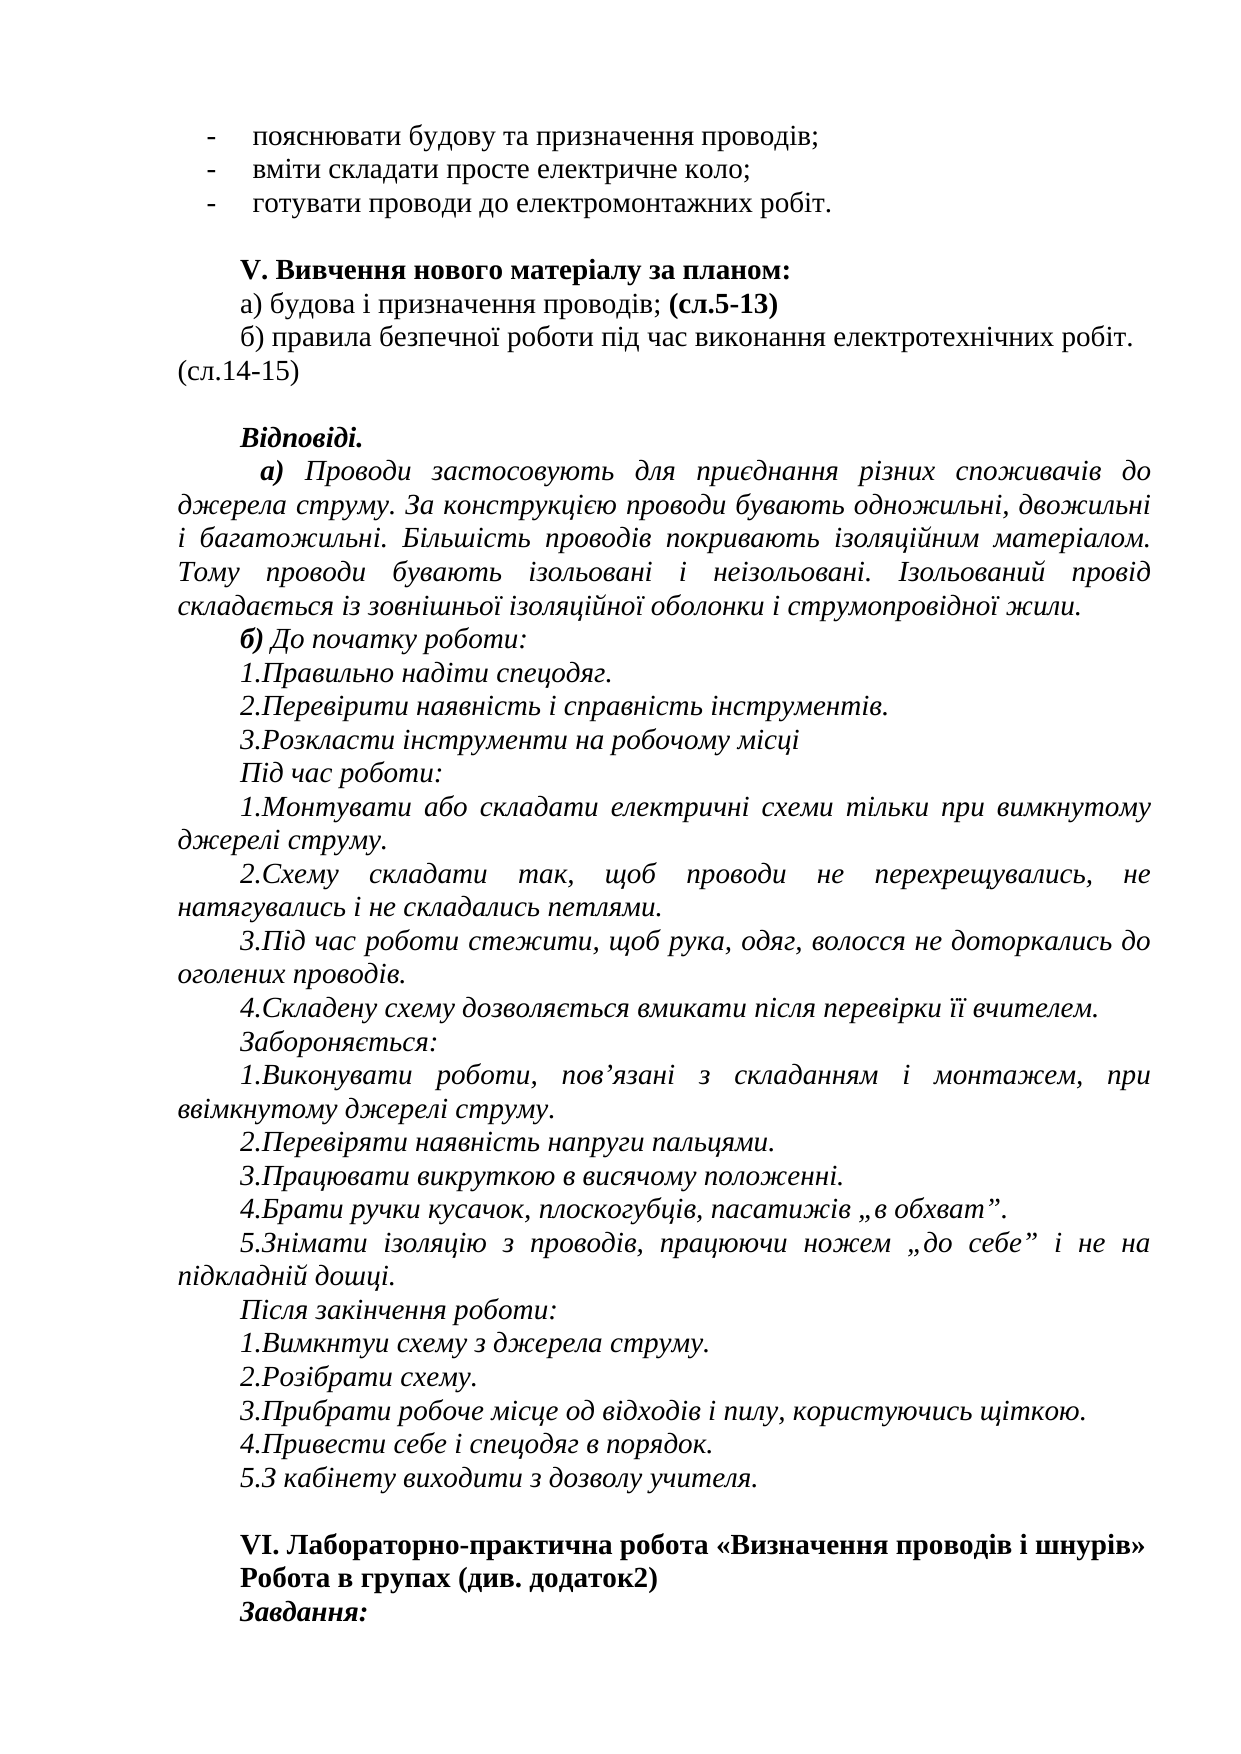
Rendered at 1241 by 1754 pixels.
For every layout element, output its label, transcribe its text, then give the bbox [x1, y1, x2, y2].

text 2.Розібрати схему. [177, 1359, 1152, 1393]
text Робота в групах (див. додаток2) [177, 1560, 1152, 1594]
text 1.Вимкнтуи схему з джерела струму. [177, 1326, 1152, 1359]
text 5.Знімати ізоляцію з проводів, працюючи ножем „до себе” і не на підкладній дошці. [177, 1225, 1152, 1292]
text а) Проводи застосовують для приєднання різних споживачів до джерела струму. За конструкцією проводи бувають одножильні, двожильні і багатожильні. Більшість проводів покривають ізоляційним матеріалом. Тому проводи бувають ізольовані і неізольовані. Ізольований провід складається із зовнішньої ізоляційної оболонки і струмопровідної жили. [177, 453, 1152, 621]
text 4.Складену схему дозволяється вмикати після перевірки її вчителем. [177, 990, 1152, 1024]
text 3.Прибрати робоче місце од відходів і пилу, користуючись щіткою. [177, 1393, 1152, 1426]
text 3.Під час роботи стежити, щоб рука, одяг, волосся не доторкались до оголених проводів. [177, 923, 1152, 990]
text Забороняється: [177, 1024, 1152, 1057]
list пояснювати будову та призначення проводів; [177, 118, 1152, 152]
text 4.Брати ручки кусачок, плоскогубців, пасатижів „в обхват”. [177, 1191, 1152, 1225]
text 4.Привести себе і спецодяг в порядок. [177, 1426, 1152, 1460]
text 1.Виконувати роботи, пов’язані з складанням і монтажем, при ввімкнутому джерелі струму. [177, 1057, 1152, 1124]
text Під час роботи: [177, 755, 1152, 789]
text 1.Монтувати або складати електричні схеми тільки при вимкнутому джерелі струму. [177, 789, 1152, 856]
text Відповіді. [177, 420, 1152, 453]
text 2.Перевірити наявність і справність інструментів. [177, 688, 1152, 722]
text 2.Перевіряти наявність напруги пальцями. [177, 1124, 1152, 1158]
text 2.Схему складати так, щоб проводи не перехрещувались, не натягувались і не складались петлями. [177, 856, 1152, 923]
text V. Вивчення нового матеріалу за планом: [177, 252, 1152, 286]
text VI. Лабораторно-практична робота «Визначення проводів і шнурів» [177, 1527, 1152, 1560]
text 3.Працювати викруткою в висячому положенні. [177, 1158, 1152, 1191]
text б) До початку роботи: [177, 621, 1152, 655]
text Завдання: [177, 1594, 1152, 1627]
text 3.Розкласти інструменти на робочому місці [177, 722, 1152, 755]
text б) правила безпечної роботи під час виконання електротехнічних робіт.(сл.14-15) [177, 319, 1152, 386]
text 1.Правильно надіти спецодяг. [177, 655, 1152, 688]
list вміти складати просте електричне коло; [177, 152, 1152, 185]
text а) будова і призначення проводів; (сл.5-13) [177, 286, 1152, 319]
list готувати проводи до електромонтажних робіт. [177, 185, 1152, 219]
text Після закінчення роботи: [177, 1292, 1152, 1326]
text 5.З кабінету виходити з дозволу учителя. [177, 1460, 1152, 1493]
